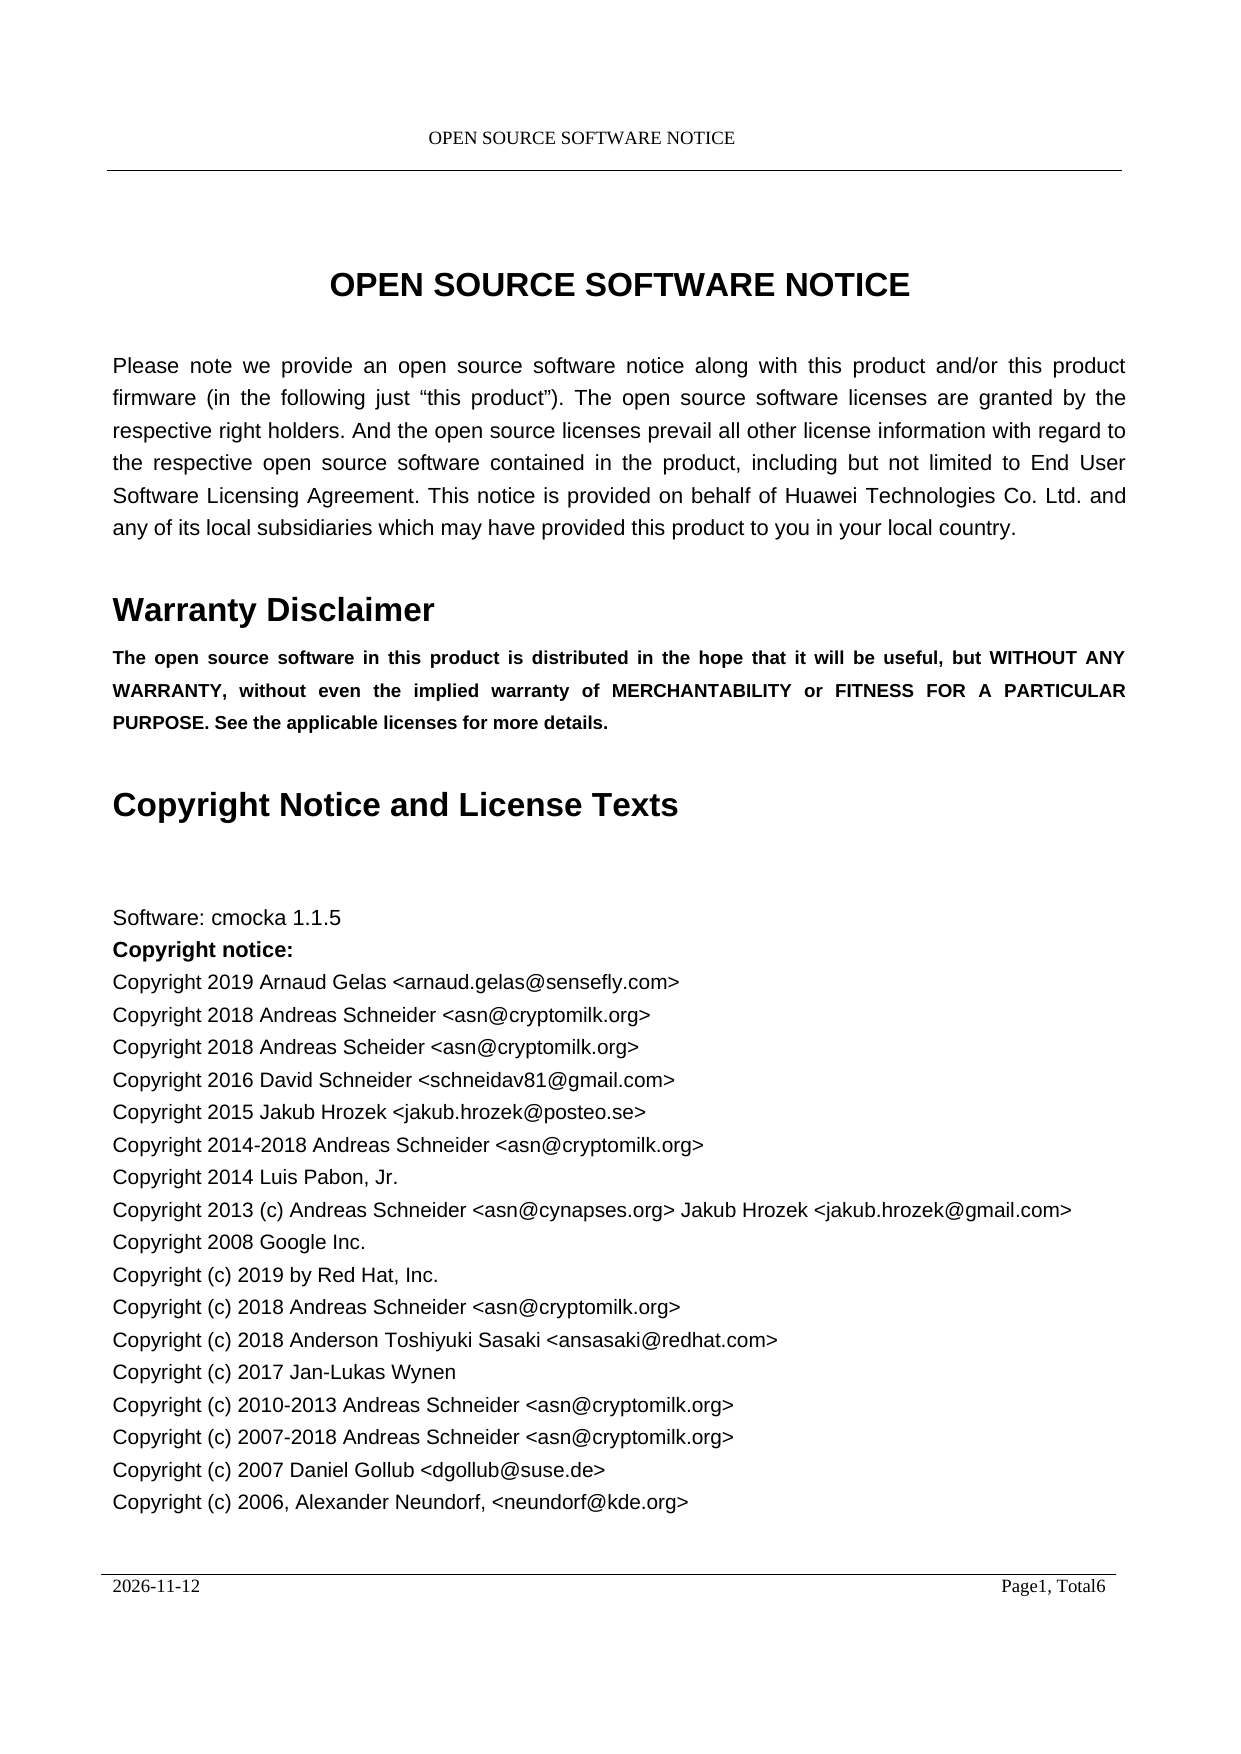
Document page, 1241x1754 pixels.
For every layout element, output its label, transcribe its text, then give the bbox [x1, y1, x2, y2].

text Copyright (c) 2010-2013 Andreas Schneider <asn@cryptomilk.org> [112, 1388, 1128, 1421]
text Copyright (c) 2007 Daniel Gollub <dgollub@suse.de> [112, 1453, 1128, 1486]
text Warranty Disclaimer [112, 576, 1128, 641]
text Copyright 2019 Arnaud Gelas <arnaud.gelas@sensefly.com> [112, 966, 1128, 998]
text Copyright (c) 2018 Anderson Toshiyuki Sasaki <ansasaki@redhat.com> [112, 1323, 1128, 1356]
text Copyright 2013 (c) Andreas Schneider <asn@cynapses.org> Jakub Hrozek <jakub.hrozek@gmail.com> [112, 1193, 1128, 1226]
text Copyright (c) 2006, Alexander Neundorf, <neundorf@kde.org> [112, 1486, 1128, 1518]
text Copyright notice: [112, 933, 1128, 966]
text Copyright 2008 Google Inc. [112, 1226, 1128, 1258]
text Copyright (c) 2018 Andreas Schneider <asn@cryptomilk.org> [112, 1291, 1128, 1323]
text The open source software in this product is distributed in the hope that it will be useful, but WITHOUT ANY WARRANTY, without even the implied warranty of MERCHANTABILITY or FITNESS FOR A PARTICULAR PURPOSE. See the applicable licenses for more details. [112, 641, 1128, 739]
text Copyright 2014-2018 Andreas Schneider <asn@cryptomilk.org> [112, 1128, 1128, 1161]
text Copyright (c) 2007-2018 Andreas Schneider <asn@cryptomilk.org> [112, 1421, 1128, 1453]
text Copyright 2015 Jakub Hrozek <jakub.hrozek@posteo.se> [112, 1096, 1128, 1128]
text Copyright (c) 2017 Jan-Lukas Wynen [112, 1356, 1128, 1388]
text OPEN SOURCE SOFTWARE NOTICE [112, 251, 1128, 316]
text Copyright Notice and License Texts [112, 771, 1128, 836]
text Copyright 2014 Luis Pabon, Jr. [112, 1161, 1128, 1193]
text Copyright 2018 Andreas Scheider <asn@cryptomilk.org> [112, 1031, 1128, 1063]
text Copyright (c) 2019 by Red Hat, Inc. [112, 1258, 1128, 1291]
text Copyright 2016 David Schneider <schneidav81@gmail.com> [112, 1063, 1128, 1096]
text Copyright 2018 Andreas Schneider <asn@cryptomilk.org> [112, 998, 1128, 1031]
text Please note we provide an open source software notice along with this product and/or this product firmware (in the following just “this product”). The open source software licenses are granted by the respective right holders. And the open source licenses prevail all other license information with regard to the respective open source software contained in the product, including but not limited to End User Software Licensing Agreement. This notice is provided on behalf of Huawei Technologies Co. Ltd. and any of its local subsidiaries which may have provided this product to you in your local country. [112, 349, 1128, 544]
text Software: cmocka 1.1.5 [112, 901, 1128, 933]
